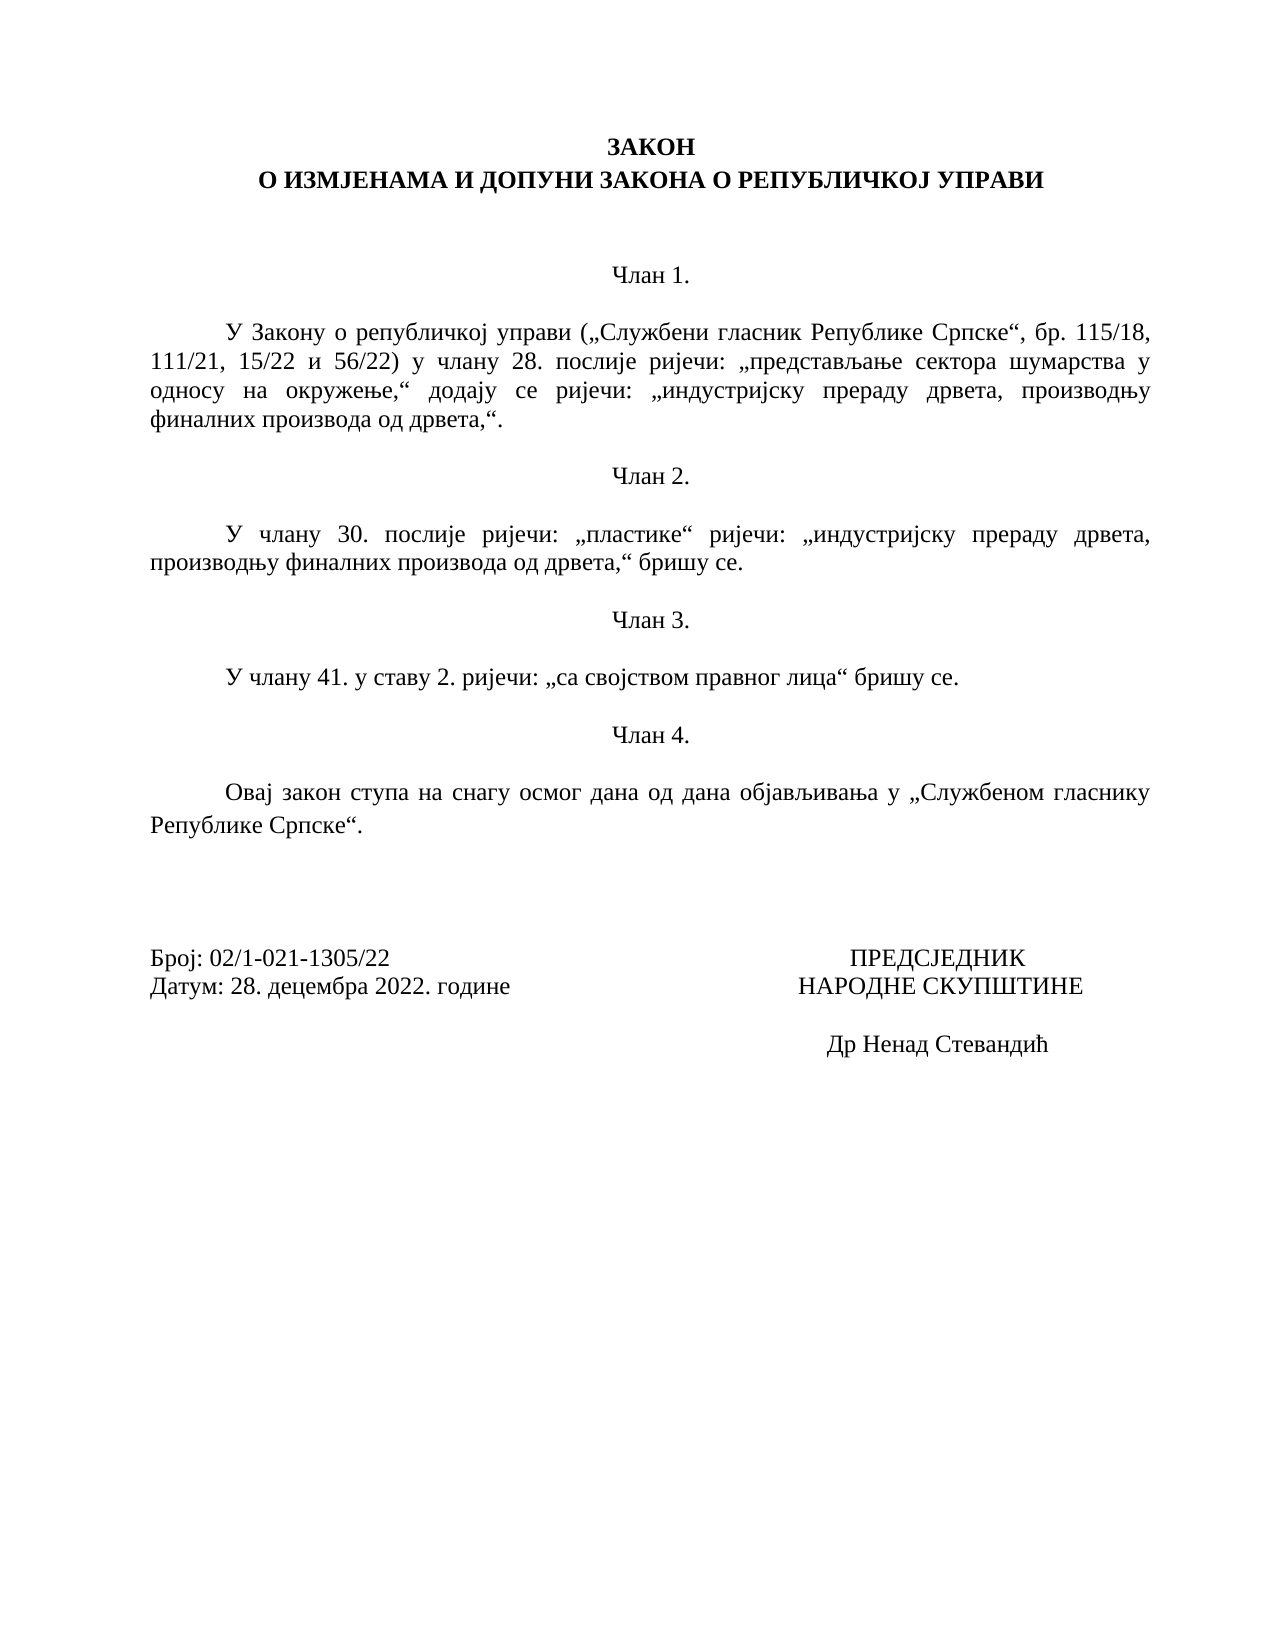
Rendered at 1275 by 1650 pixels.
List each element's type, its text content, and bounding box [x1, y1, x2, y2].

text О ИЗМЈЕНАМА И ДОПУНИ ЗАКОНА О РЕПУБЛИЧКОЈ УПРАВИ [150, 165, 1152, 194]
text У члану 41. у ставу 2. ријечи: „са својством правног лица“ бришу се. [150, 662, 1152, 691]
text Члан 3. [150, 605, 1152, 634]
text Члан 4. [150, 720, 1152, 749]
text У Закону о републичкој управи („Службени гласник Републике Српске“, бр. 115/18, 111/21, 15/22 и 56/22) у члану 28. послије ријечи: „представљање сектора шумарства у односу на окружење,“ додају се ријечи: „индустријску прераду дрвета, производњу финалних производа од дрвета,“. [150, 317, 1152, 432]
text Овај закон ступа на снагу осмог дана од дана објављивања у „Службеном гласнику Републике Српске“. [150, 777, 1152, 839]
text Датум: 28. децембра 2022. године НАРОДНЕ СКУПШТИНЕ [150, 971, 1152, 1000]
text ЗАКОН [150, 132, 1152, 161]
text Члан 1. [150, 260, 1152, 289]
text Др Ненад Стевандић [150, 1029, 1152, 1058]
text У члану 30. послије ријечи: „пластике“ ријечи: „индустријску прераду дрвета, производњу финалних производа од дрвета,“ бришу се. [150, 519, 1152, 576]
text Број: 02/1-021-1305/22 ПРЕДСЈЕДНИК [150, 943, 1152, 971]
text Члан 2. [150, 461, 1152, 490]
